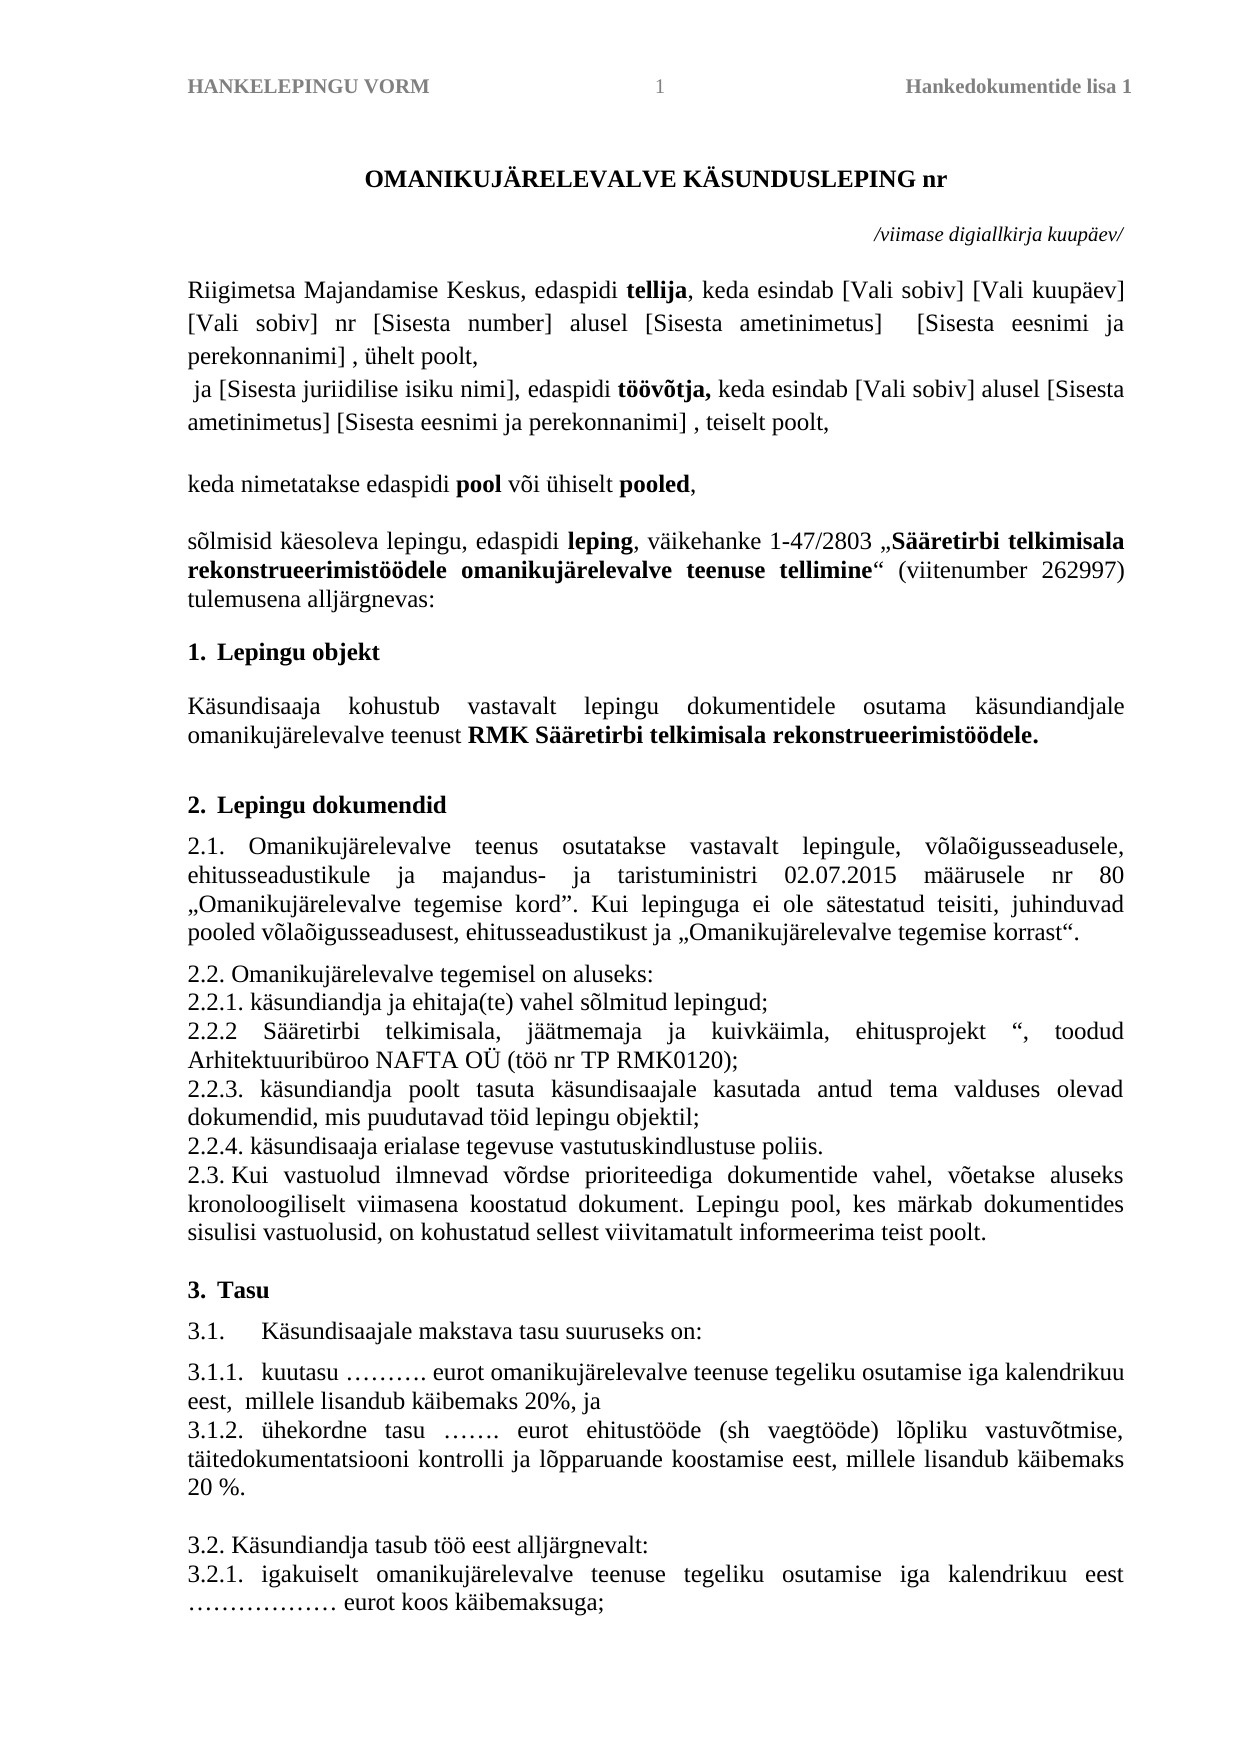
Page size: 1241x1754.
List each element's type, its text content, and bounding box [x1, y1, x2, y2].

text /viimase digiallkirja kuupäev/ [187, 222, 1125, 246]
text 3.2. Käsundiandja tasub töö eest alljärgnevalt: [187, 1530, 1125, 1559]
text 2.2.3. käsundiandja poolt tasuta käsundisaajale kasutada antud tema valduses olevad dokumendid, mis puudutavad töid lepingu objektil; [187, 1074, 1125, 1131]
text 2.2.2 Sääretirbi telkimisala, jäätmemaja ja kuivkäimla, ehitusprojekt “, toodud Arhitektuuribüroo NAFTA OÜ (töö nr TP RMK0120); [187, 1016, 1125, 1074]
text 2.2. Omanikujärelevalve tegemisel on aluseks: [187, 959, 1125, 987]
list kuutasu ………. eurot omanikujärelevalve teenuse tegeliku osutamise iga kalendrikuu eest, millele lisandub käibemaks 20%, ja [187, 1357, 1125, 1415]
text 2.1. Omanikujärelevalve teenus osutatakse vastavalt lepingule, võlaõigusseadusele, ehitusseadustikule ja majandus- ja taristuministri 02.07.2015 määrusele nr 80 „Omanikujärelevalve tegemise kord”. Kui lepinguga ei ole sätestatud teisiti, juhinduvad pooled võlaõigusseadusest, ehitusseadustikust ja „Omanikujärelevalve tegemise korrast“. [187, 831, 1125, 946]
text sõlmisid käesoleva lepingu, edaspidi leping, väikehanke 1-47/2803 „Sääretirbi telkimisala rekonstrueerimistöödele omanikujärelevalve teenuse tellimine“ (viitenumber 262997) tulemusena alljärgnevas: [187, 526, 1125, 612]
text 2.2.1. käsundiandja ja ehitaja(te) vahel sõlmitud lepingud; [187, 987, 1125, 1016]
list Käsundisaajale makstava tasu suuruseks on: [187, 1316, 1125, 1345]
text keda nimetatakse edaspidi pool või ühiselt pooled, [187, 469, 1125, 497]
text Riigimetsa Majandamise Keskus, edaspidi tellija, keda esindab nr alusel , ühelt poolt, [187, 275, 1125, 370]
text 3.1.2. ühekordne tasu ……. eurot ehitustööde (sh vaegtööde) lõpliku vastuvõtmise, täitedokumentatsiooni kontrolli ja lõpparuande koostamise eest, millele lisandub käibemaks 20 %. [187, 1415, 1125, 1501]
text 3.2.1. igakuiselt omanikujärelevalve teenuse tegeliku osutamise iga kalendrikuu eest ……………… eurot koos käibemaksuga; [187, 1559, 1125, 1616]
list Lepingu dokumendid [187, 790, 1125, 819]
text 2.2.4. käsundisaaja erialase tegevuse vastutuskindlustuse poliis. [187, 1131, 1125, 1160]
list Lepingu objekt [187, 637, 1125, 666]
text 2.3. Kui vastuolud ilmnevad võrdse prioriteediga dokumentide vahel, võetakse aluseks kronoloogiliselt viimasena koostatud dokument. Lepingu pool, kes märkab dokumentides sisulisi vastuolusid, on kohustatud sellest viivitamatult informeerima teist poolt. [187, 1160, 1125, 1246]
text OMANIKUJÄRELEVALVE KÄSUNDUSLEPING nr [187, 164, 1125, 193]
text Käsundisaaja kohustub vastavalt lepingu dokumentidele osutama käsundiandjale omanikujärelevalve teenust RMK Sääretirbi telkimisala rekonstrueerimistöödele. [187, 691, 1125, 749]
list Tasu [187, 1275, 1125, 1304]
text ja edaspidi töövõtja, keda esindab alusel , teiselt poolt, [187, 374, 1125, 436]
